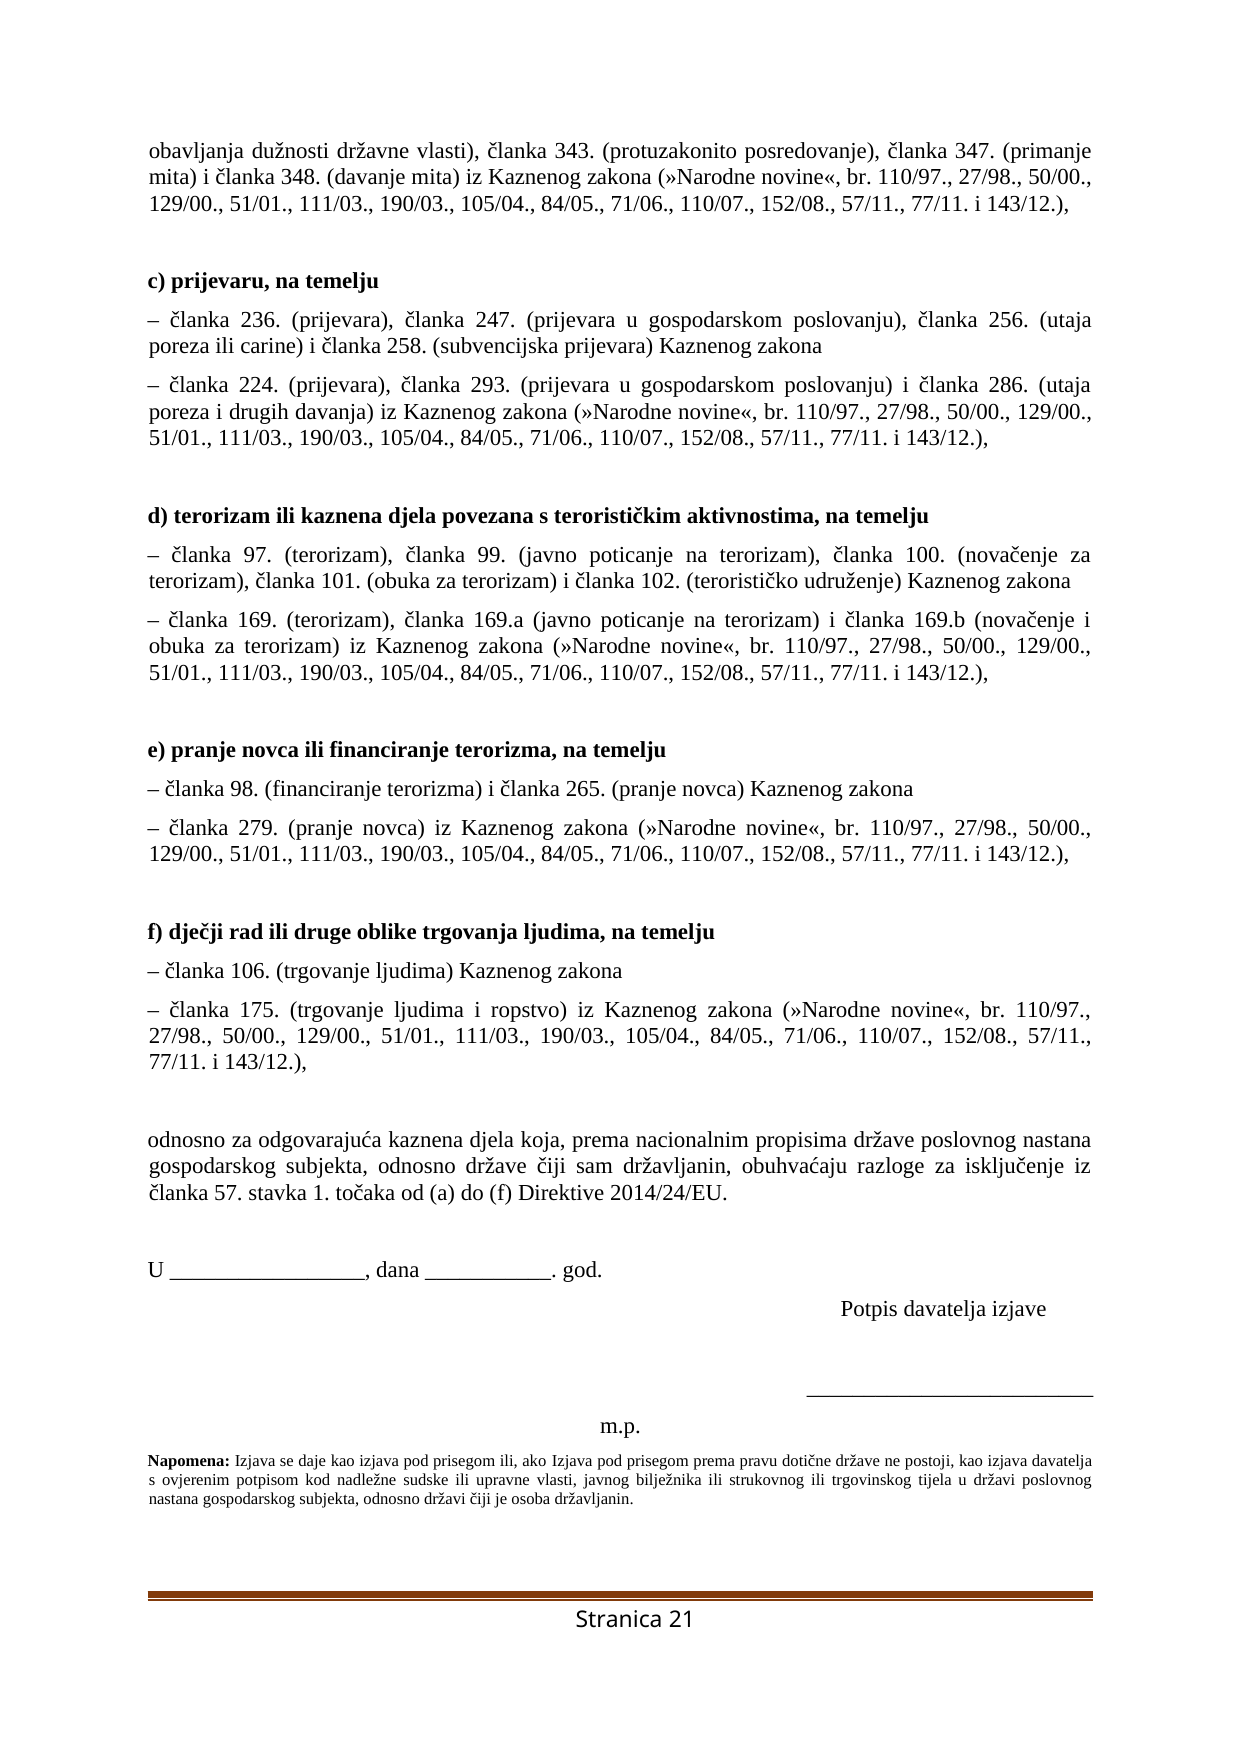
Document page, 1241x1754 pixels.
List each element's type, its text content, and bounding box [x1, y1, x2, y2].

text m.p. [147, 1412, 1093, 1438]
text – članka 97. (terorizam), članka 99. (javno poticanje na terorizam), članka 100. (novačenje za terorizam), članka 101. (obuka za terorizam) i članka 102. (terorističko udruženje) Kaznenog zakona [147, 541, 1093, 593]
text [147, 137, 1093, 216]
text – članka 224. (prijevara), članka 293. (prijevara u gospodarskom poslovanju) i članka 286. (utaja poreza i drugih davanja) iz Kaznenog zakona (»Narodne novine«, br. 110/97., 27/98., 50/00., 129/00., 51/01., 111/03., 190/03., 105/04., 84/05., 71/06., 110/07., 152/08., 57/11., 77/11. i 143/12.), [147, 371, 1093, 450]
text Napomena: Izjava se daje kao izjava pod prisegom ili, ako Izjava pod prisegom prema pravu dotične države ne postoji, kao izjava davatelja s ovjerenim potpisom kod nadležne sudske ili upravne vlasti, javnog bilježnika ili strukovnog ili trgovinskog tijela u državi poslovnog nastana gospodarskog subjekta, odnosno državi čiji je osoba državljanin. [147, 1451, 1093, 1508]
text c) prijevaru, na temelju [147, 267, 1093, 294]
text – članka 175. (trgovanje ljudima i ropstvo) iz Kaznenog zakona (»Narodne novine«, br. 110/97., 27/98., 50/00., 129/00., 51/01., 111/03., 190/03., 105/04., 84/05., 71/06., 110/07., 152/08., 57/11., 77/11. i 143/12.), [147, 996, 1093, 1075]
text – članka 279. (pranje novca) iz Kaznenog zakona (»Narodne novine«, br. 110/97., 27/98., 50/00., 129/00., 51/01., 111/03., 190/03., 105/04., 84/05., 71/06., 110/07., 152/08., 57/11., 77/11. i 143/12.), [147, 814, 1093, 867]
text – članka 98. (financiranje terorizma) i članka 265. (pranje novca) Kaznenog zakona [147, 775, 1093, 801]
text _________________________ [147, 1373, 1093, 1399]
text U _________________, dana ___________. god. [147, 1257, 1093, 1283]
text Potpis davatelja izjave [147, 1295, 1093, 1322]
text – članka 106. (trgovanje ljudima) Kaznenog zakona [147, 957, 1093, 983]
text f) dječji rad ili druge oblike trgovanja ljudima, na temelju [147, 918, 1093, 944]
text e) pranje novca ili financiranje terorizma, na temelju [147, 736, 1093, 763]
text – članka 236. (prijevara), članka 247. (prijevara u gospodarskom poslovanju), članka 256. (utaja poreza ili carine) i članka 258. (subvencijska prijevara) Kaznenog zakona [147, 306, 1093, 359]
text d) terorizam ili kaznena djela povezana s terorističkim aktivnostima, na temelju [147, 502, 1093, 528]
text – članka 169. (terorizam), članka 169.a (javno poticanje na terorizam) i članka 169.b (novačenje i obuka za terorizam) iz Kaznenog zakona (»Narodne novine«, br. 110/97., 27/98., 50/00., 129/00., 51/01., 111/03., 190/03., 105/04., 84/05., 71/06., 110/07., 152/08., 57/11., 77/11. i 143/12.), [147, 606, 1093, 685]
text odnosno za odgovarajuća kaznena djela koja, prema nacionalnim propisima države poslovnog nastana gospodarskog subjekta, odnosno države čiji sam državljanin, obuhvaćaju razloge za isključenje iz članka 57. stavka 1. točaka od (a) do (f) Direktive 2014/24/EU. [147, 1126, 1093, 1205]
